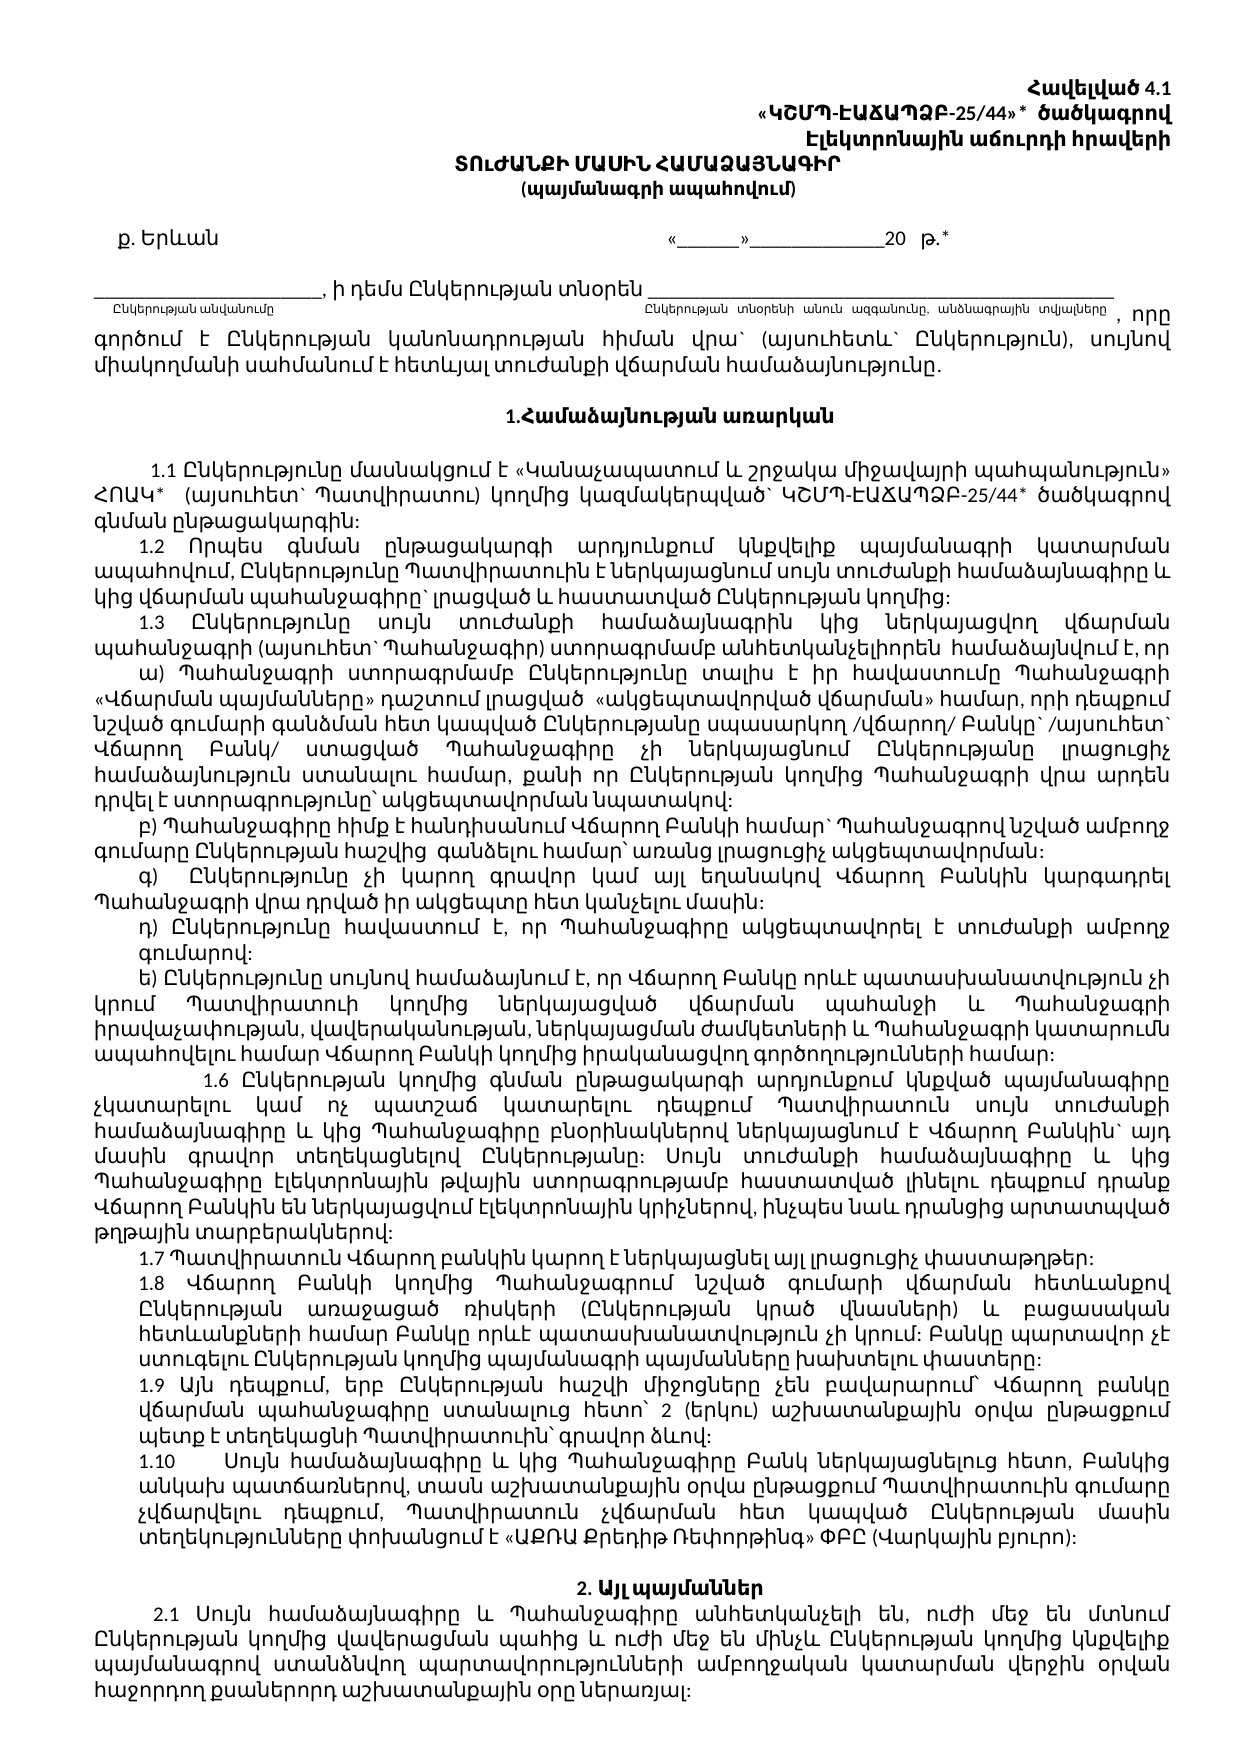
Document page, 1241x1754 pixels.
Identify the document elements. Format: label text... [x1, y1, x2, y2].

text 1.8 Վճարող Բանկի կողմից Պահանջագրում նշված գումարի վճարման հետևանքով Ընկերության առաջացած ռիսկերի (Ընկերության կրած վնասների) և բացասական հետևանքների համար Բանկը որևէ պատասխանատվություն չի կրում: Բանկը պարտավոր չէ ստուգելու Ընկերության կողմից պայմանագրի պայմանները խախտելու փաստերը: [138, 1270, 1171, 1372]
text (պայմանագրի ապահովում) [94, 177, 1171, 199]
text 2.1 Սույն համաձայնագիրը և Պահանջագիրը անհետկանչելի են, ուժի մեջ են մտնում Ընկերության կողմից վավերացման պահից և ուժի մեջ են մինչև Ընկերության կողմից կնքվելիք պայմանագրով ստանձնվող պարտավորությունների ամբողջական կատարման վերջին օրվան հաջորդող քսաներորդ աշխատանքային օրը ներառյալ: [94, 1601, 1171, 1702]
text 1.10 Սույն համաձայնագիրը և կից Պահանջագիրը Բանկ ներկայացնելուց հետո, Բանկից անկախ պատճառներով, տասն աշխատանքային օրվա ընթացքում Պատվիրատուին գումարը չվճարվելու դեպքում, Պատվիրատուն չվճարման հետ կապված Ընկերության մասին տեղեկությունները փոխանցում է «ԱՔՌԱ Քրեդիթ Ռեփորթինգ» ՓԲԸ (Վարկային բյուրո): [138, 1448, 1171, 1550]
text գ) Ընկերությունը չի կարող գրավոր կամ այլ եղանակով Վճարող Բանկին կարգադրել Պահանջագրի վրա դրված իր ակցեպտը հետ կանչելու մասին: [94, 864, 1171, 914]
text 2. Այլ պայմաններ [169, 1575, 1171, 1601]
text 1.3 Ընկերությունը սույն տուժանքի համաձայնագրին կից ներկայացվող վճարման պահանջագրի (այսուհետ` Պահանջագիր) ստորագրմամբ անհետկանչելիորեն համաձայնվում է, որ [94, 609, 1171, 660]
text ՏՈւԺԱՆՔԻ ՄԱՍԻՆ ՀԱՄԱՁԱՅՆԱԳԻՐ [94, 151, 1171, 177]
text 1.9 Այն դեպքում, երբ Ընկերության հաշվի միջոցները չեն բավարարում՝ Վճարող բանկը վճարման պահանջագիրը ստանալուց հետո՝ 2 (երկու) աշխատանքային օրվա ընթացքում պետք է տեղեկացնի Պատվիրատուին՝ գրավոր ձևով: [138, 1372, 1171, 1448]
text 1.6 Ընկերության կողմից գնման ընթացակարգի արդյունքում կնքված պայմանագիրը չկատարելու կամ ոչ պատշաճ կատարելու դեպքում Պատվիրատուն սույն տուժանքի համաձայնագիրը և կից Պահանջագիրը բնօրինակներով ներկայացնում է Վճարող Բանկին` այդ մասին գրավոր տեղեկացնելով Ընկերությանը: Սույն տուժանքի համաձայնագիրը և կից Պահանջագիրը էլեկտրոնային թվային ստորագրությամբ հաստատված լինելու դեպքում դրանք Վճարող Բանկին են ներկայացվում էլեկտրոնային կրիչներով, ինչպես նաև դրանցից արտատպված թղթային տարբերակներով: [94, 1067, 1171, 1245]
text Էլեկտրոնային աճուրդի հրավերի [94, 126, 1171, 151]
text ք. Երևան «______»_____________20 թ.* [94, 225, 1171, 250]
text Ընկերության անվանումը Ընկերության տնօրենի անուն ազգանունը, անձնագրային տվյալները , որը գործում է Ընկերության կանոնադրության հիման վրա` (այսուհետև` Ընկերություն), սույնով միակողմանի սահմանում է հետևյալ տուժանքի վճարման համաձայնությունը. [94, 301, 1171, 377]
text 1.7 Պատվիրատուն Վճարող բանկին կարող է ներկայացնել այլ լրացուցիչ փաստաթղթեր: [138, 1245, 1171, 1270]
text 1.Համաձայնության առարկան [169, 403, 1171, 428]
text ա) Պահանջագրի ստորագրմամբ Ընկերությունը տալիս է իր հավաստումը Պահանջագրի «Վճարման պայմանները» դաշտում լրացված «ակցեպտավորված վճարման» համար, որի դեպքում նշված գումարի գանձման հետ կապված Ընկերությանը սպասարկող /վճարող/ Բանկը` /այսուհետ` Վճարող Բանկ/ ստացված Պահանջագիրը չի ներկայացնում Ընկերությանը լրացուցիչ համաձայնություն ստանալու համար, քանի որ Ընկերության կողմից Պահանջագրի վրա արդեն դրվել է ստորագրությունը՝ ակցեպտավորման նպատակով: [94, 660, 1171, 813]
text Հավելված 4.1 [94, 75, 1171, 100]
text 1.2 Որպես գնման ընթացակարգի արդյունքում կնքվելիք պայմանագրի կատարման ապահովում, Ընկերությունը Պատվիրատուին է ներկայացնում սույն տուժանքի համաձայնագիրը և կից վճարման պահանջագիրը` լրացված և հաստատված Ընկերության կողմից: [94, 533, 1171, 609]
text բ) Պահանջագիրը հիմք է հանդիսանում Վճարող Բանկի համար` Պահանջագրով նշված ամբողջ գումարը Ընկերության հաշվից գանձելու համար՝ առանց լրացուցիչ ակցեպտավորման: [94, 813, 1171, 864]
text 1.1 Ընկերությունը մասնակցում է «Կանաչապատում և շրջակա միջավայրի պահպանություն» ՀՈԱԿ* (այսուհետ` Պատվիրատու) կողմից կազմակերպված` ԿՇՄՊ-ԷԱՃԱՊՁԲ-25/44* ծածկագրով գնման ընթացակարգին: [94, 457, 1171, 533]
text «ԿՇՄՊ-ԷԱՃԱՊՁԲ-25/44»* ծածկագրով [94, 100, 1171, 126]
text ______________________, ի դեմս Ընկերության տնօրեն _____________________________________________ [94, 276, 1171, 301]
text ե) Ընկերությունը սույնով համաձայնում է, որ Վճարող Բանկը որևէ պատասխանատվություն չի կրում Պատվիրատուի կողմից ներկայացված վճարման պահանջի և Պահանջագրի իրավաչափության, վավերականության, ներկայացման ժամկետների և Պահանջագրի կատարումն ապահովելու համար Վճարող Բանկի կողմից իրականացվող գործողությունների համար: [94, 965, 1171, 1067]
text դ) Ընկերությունը հավաստում է, որ Պահանջագիրը ակցեպտավորել է տուժանքի ամբողջ գումարով: [138, 914, 1171, 965]
